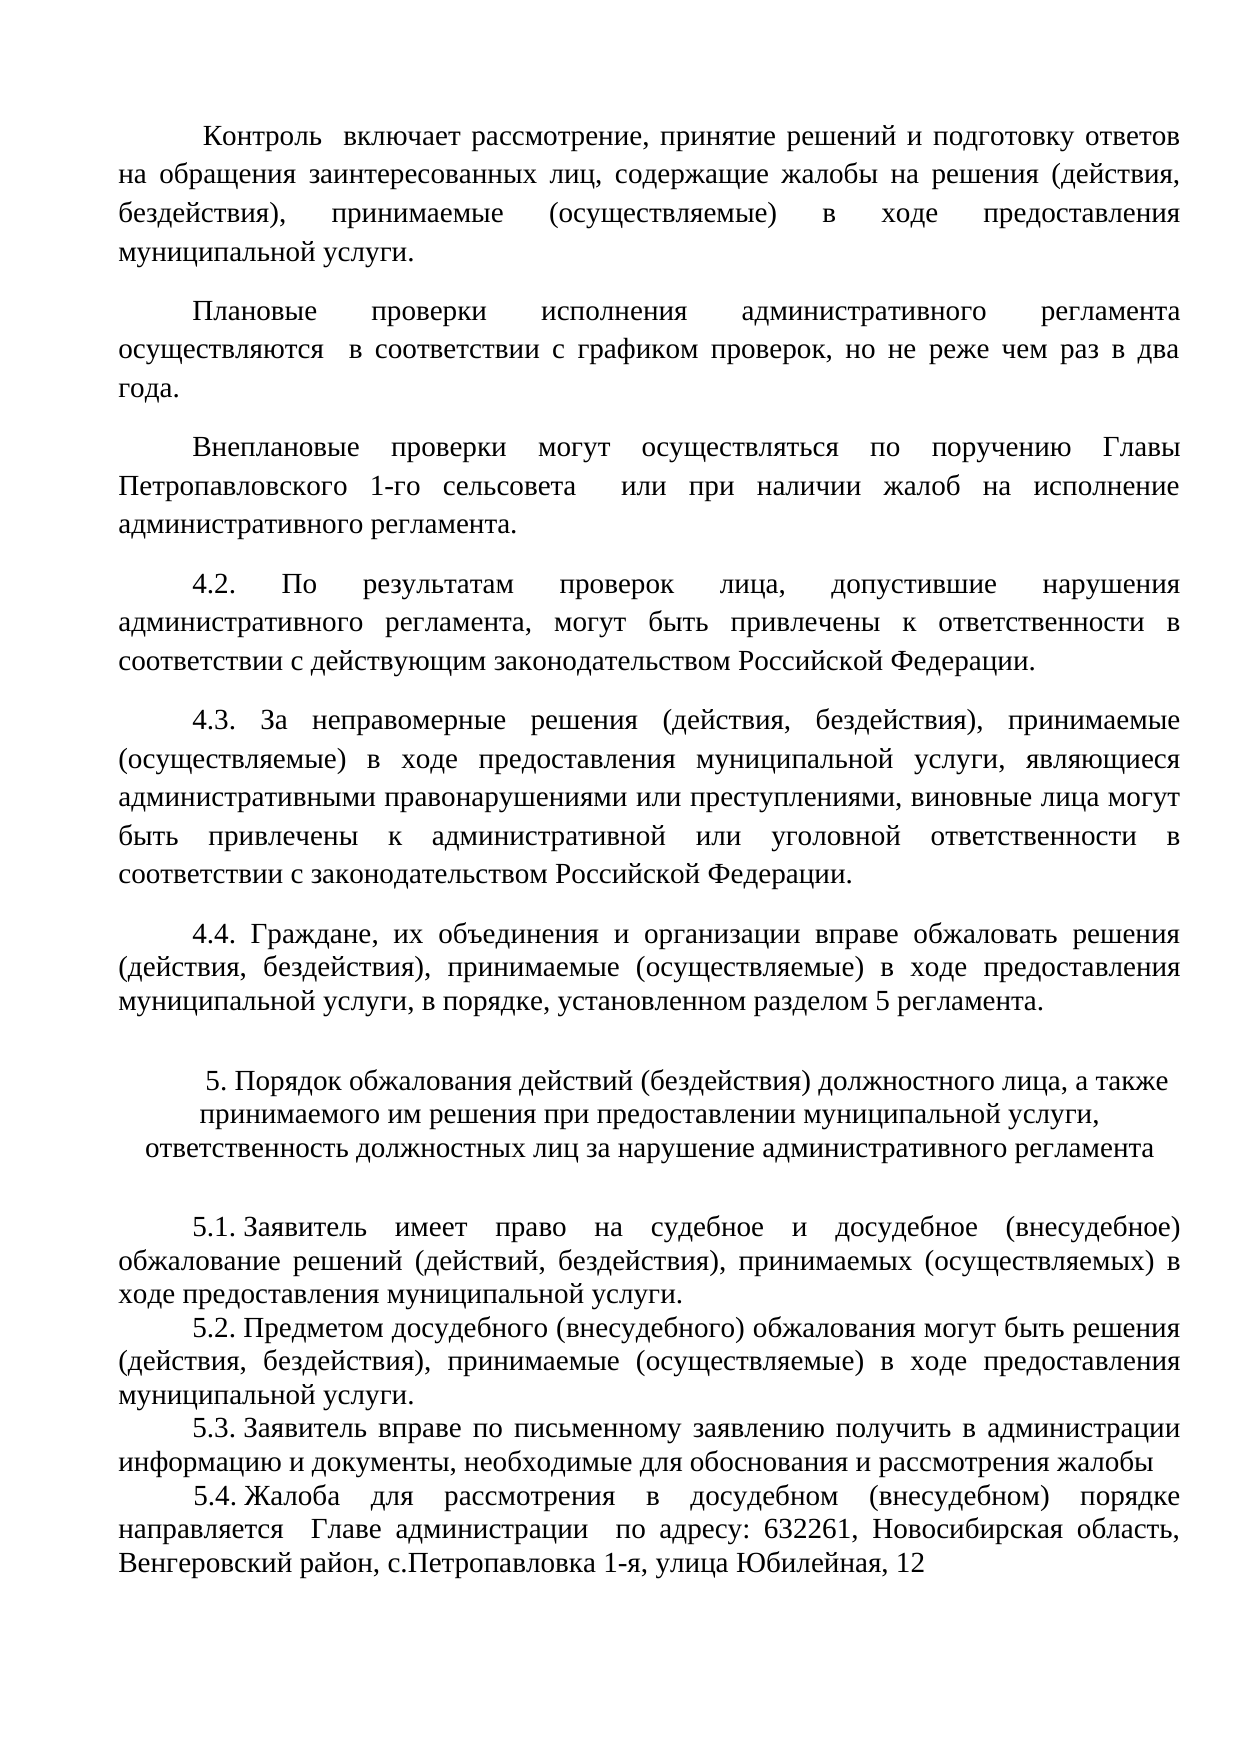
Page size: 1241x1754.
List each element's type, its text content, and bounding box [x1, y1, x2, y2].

list Предметом досудебного (внесудебного) обжалования могут быть решения (действия, бездействия), принимаемые (осуществляемые) в ходе предоставления муниципальной услуги. [118, 1310, 1181, 1411]
list Порядок обжалования действий (бездействия) должностного лица, а также принимаемого им решения при предоставлении муниципальной услуги, ответственность должностных лиц за нарушение административного регламента [118, 1063, 1181, 1163]
text 4.2. По результатам проверок лица, допустившие нарушения административного регламента, могут быть привлечены к ответственности в соответствии с действующим законодательством Российской Федерации. [118, 566, 1181, 677]
text Плановые проверки исполнения административного регламента осуществляются в соответствии с графиком проверок, но не реже чем раз в два года. [118, 293, 1181, 404]
text 4.3. За неправомерные решения (действия, бездействия), принимаемые (осуществляемые) в ходе предоставления муниципальной услуги, являющиеся административными правонарушениями или преступлениями, виновные лица могут быть привлечены к административной или уголовной ответственности в соответствии с законодательством Российской Федерации. [118, 702, 1181, 890]
list Заявитель вправе по письменному заявлению получить в администрации информацию и документы, необходимые для обоснования и рассмотрения жалобы [118, 1411, 1181, 1478]
list Жалоба для рассмотрения в досудебном (внесудебном) порядке направляется Главе администрации по адресу: 632261, Новосибирская область, Венгеровский район, с.Петропавловка 1-я, улица Юбилейная, 12 [118, 1478, 1181, 1578]
text 4.4. Граждане, их объединения и организации вправе обжаловать решения (действия, бездействия), принимаемые (осуществляемые) в ходе предоставления муниципальной услуги, в порядке, установленном разделом 5 регламента. [118, 916, 1181, 1017]
list Заявитель имеет право на судебное и досудебное (внесудебное) обжалование решений (действий, бездействия), принимаемых (осуществляемых) в ходе предоставления муниципальной услуги. [118, 1209, 1181, 1310]
text Внеплановые проверки могут осуществляться по поручению Главы Петропавловского 1-го сельсовета или при наличии жалоб на исполнение административного регламента. [118, 429, 1181, 540]
text Контроль включает рассмотрение, принятие решений и подготовку ответов на обращения заинтересованных лиц, содержащие жалобы на решения (действия, бездействия), принимаемые (осуществляемые) в ходе предоставления муниципальной услуги. [118, 118, 1181, 267]
